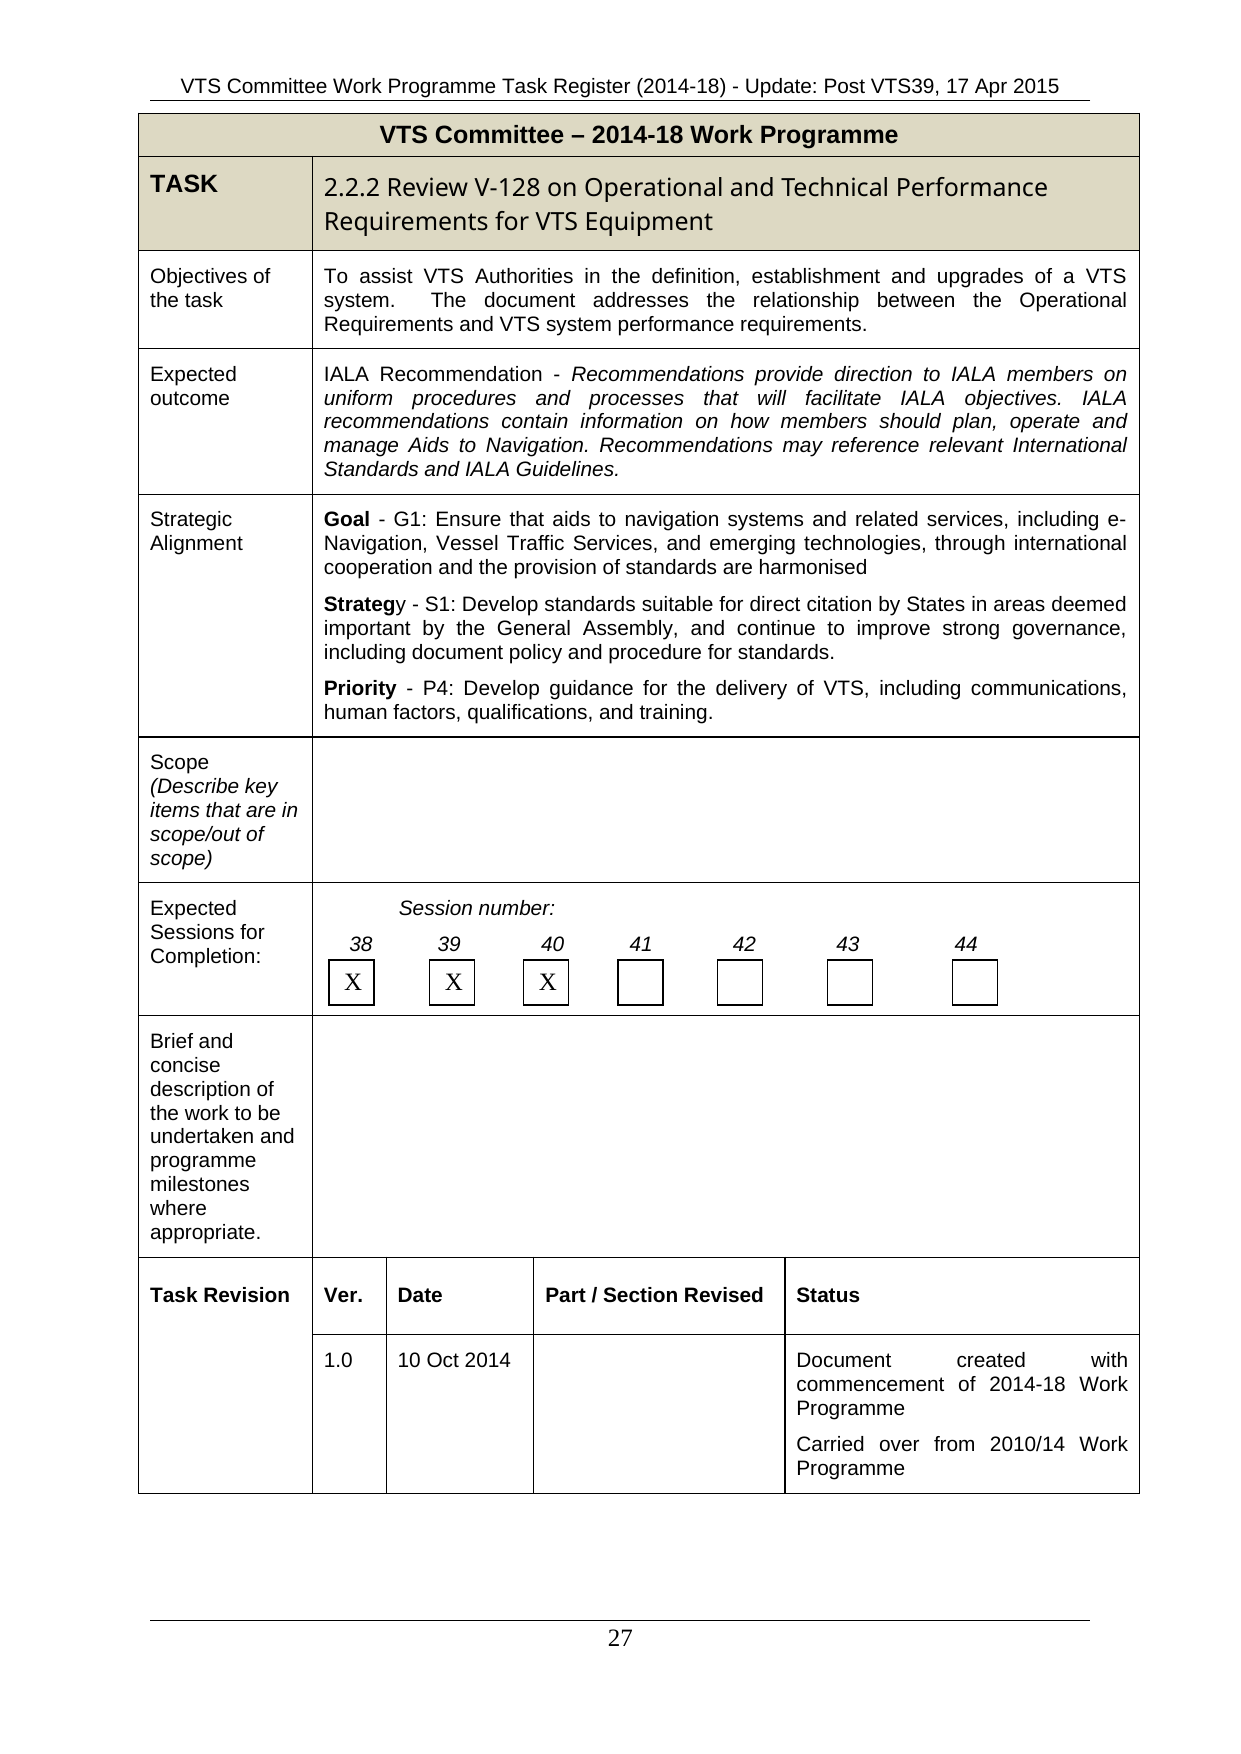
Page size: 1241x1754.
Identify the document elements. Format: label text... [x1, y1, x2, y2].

table_cell Ver. [313, 1258, 386, 1334]
table_cell [534, 1335, 784, 1493]
table_cell Document created with commencement of 2014-18 Work Programme Carried over from 2010/14 Work Programme [786, 1335, 1139, 1493]
table_cell TASK [139, 157, 312, 250]
table_cell Date [387, 1258, 533, 1334]
table_cell Scope (Describe key items that are in scope/out of scope) [139, 738, 312, 882]
table_cell Expected Sessions for Completion: [139, 883, 312, 1015]
table_cell Session number: 38 39 40 41 42 43 44 [313, 883, 1139, 1015]
table_cell Strategic Alignment [139, 495, 312, 736]
table_cell IALA Recommendation - Recommendations provide direction to IALA members on uniform procedures and processes that will facilitate IALA objectives. IALA recommendations contain information on how members should plan, operate and manage Aids to Navigation. Recommendations may reference relevant International Standards and IALA Guidelines. [313, 349, 1139, 494]
table_cell Goal - G1: Ensure that aids to navigation systems and related services, including e-Navigation, Vessel Traffic Services, and emerging technologies, through international cooperation and the provision of standards are harmonised Strategy - S1: Develop standards suitable for direct citation by States in areas deemed important by the General Assembly, and continue to improve strong governance, including document policy and procedure for standards. Priority - P4: Develop guidance for the delivery of VTS, including communications, human factors, qualifications, and training. [313, 495, 1139, 736]
table_cell Objectives of the task [139, 251, 312, 348]
table_cell Task Revision [139, 1258, 312, 1493]
table_header VTS Committee – 2014-18 Work Programme [139, 114, 1139, 156]
table_cell 1.0 [313, 1335, 386, 1493]
table_cell [313, 738, 1139, 882]
table_cell Status [786, 1258, 1139, 1334]
table_cell [313, 1016, 1139, 1257]
table_cell 10 Oct 2014 [387, 1335, 533, 1493]
table_cell To assist VTS Authorities in the definition, establishment and upgrades of a VTS system. The document addresses the relationship between the Operational Requirements and VTS system performance requirements. [313, 251, 1139, 348]
table_cell 2.2.2 Review V-128 on Operational and Technical Performance Requirements for VTS Equipment [313, 157, 1139, 250]
table_cell Brief and concise description of the work to be undertaken and programme milestones where appropriate. [139, 1016, 312, 1257]
table_cell Expected outcome [139, 349, 312, 494]
table_cell Part / Section Revised [534, 1258, 784, 1334]
